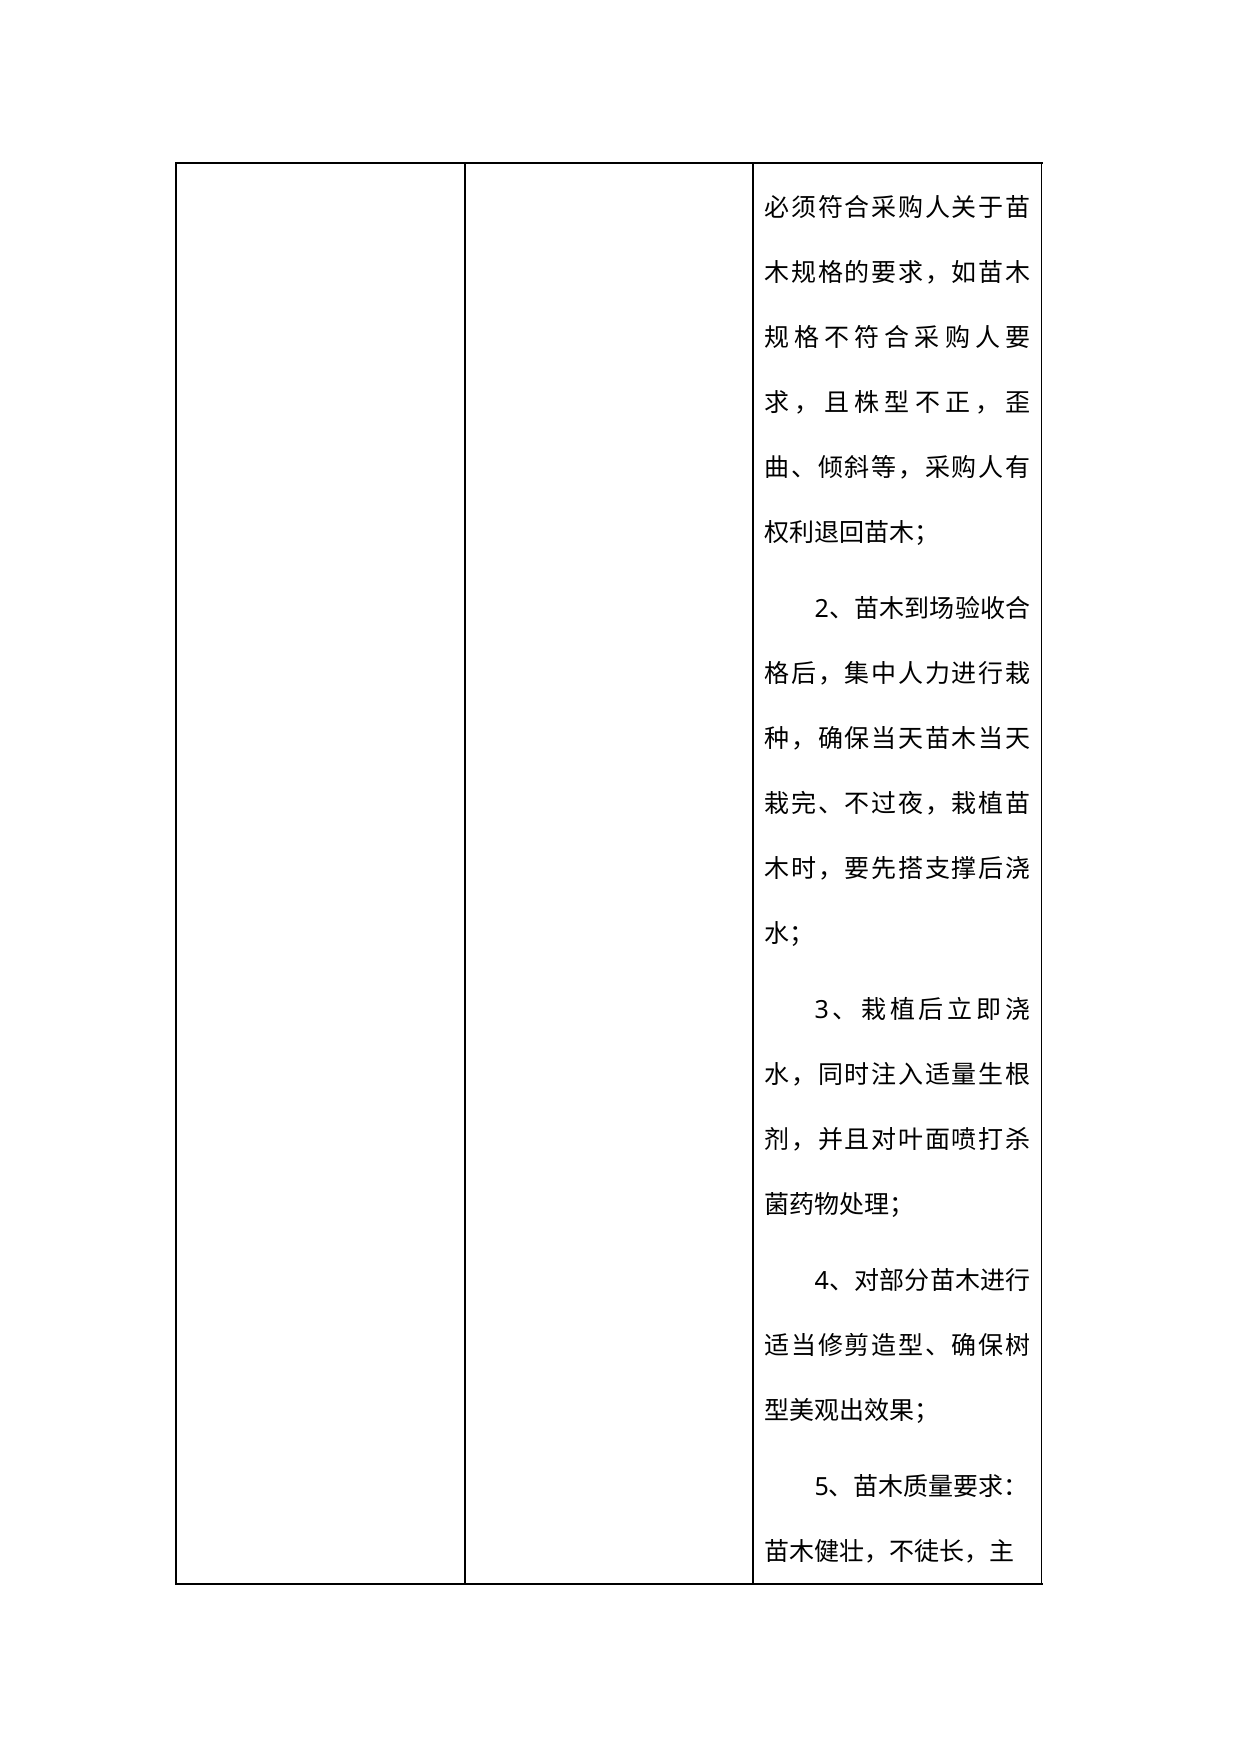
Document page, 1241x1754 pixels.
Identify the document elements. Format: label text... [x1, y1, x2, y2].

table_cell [754, 164, 1041, 1583]
table_cell [177, 164, 464, 1583]
table_cell 1 [466, 164, 752, 1583]
